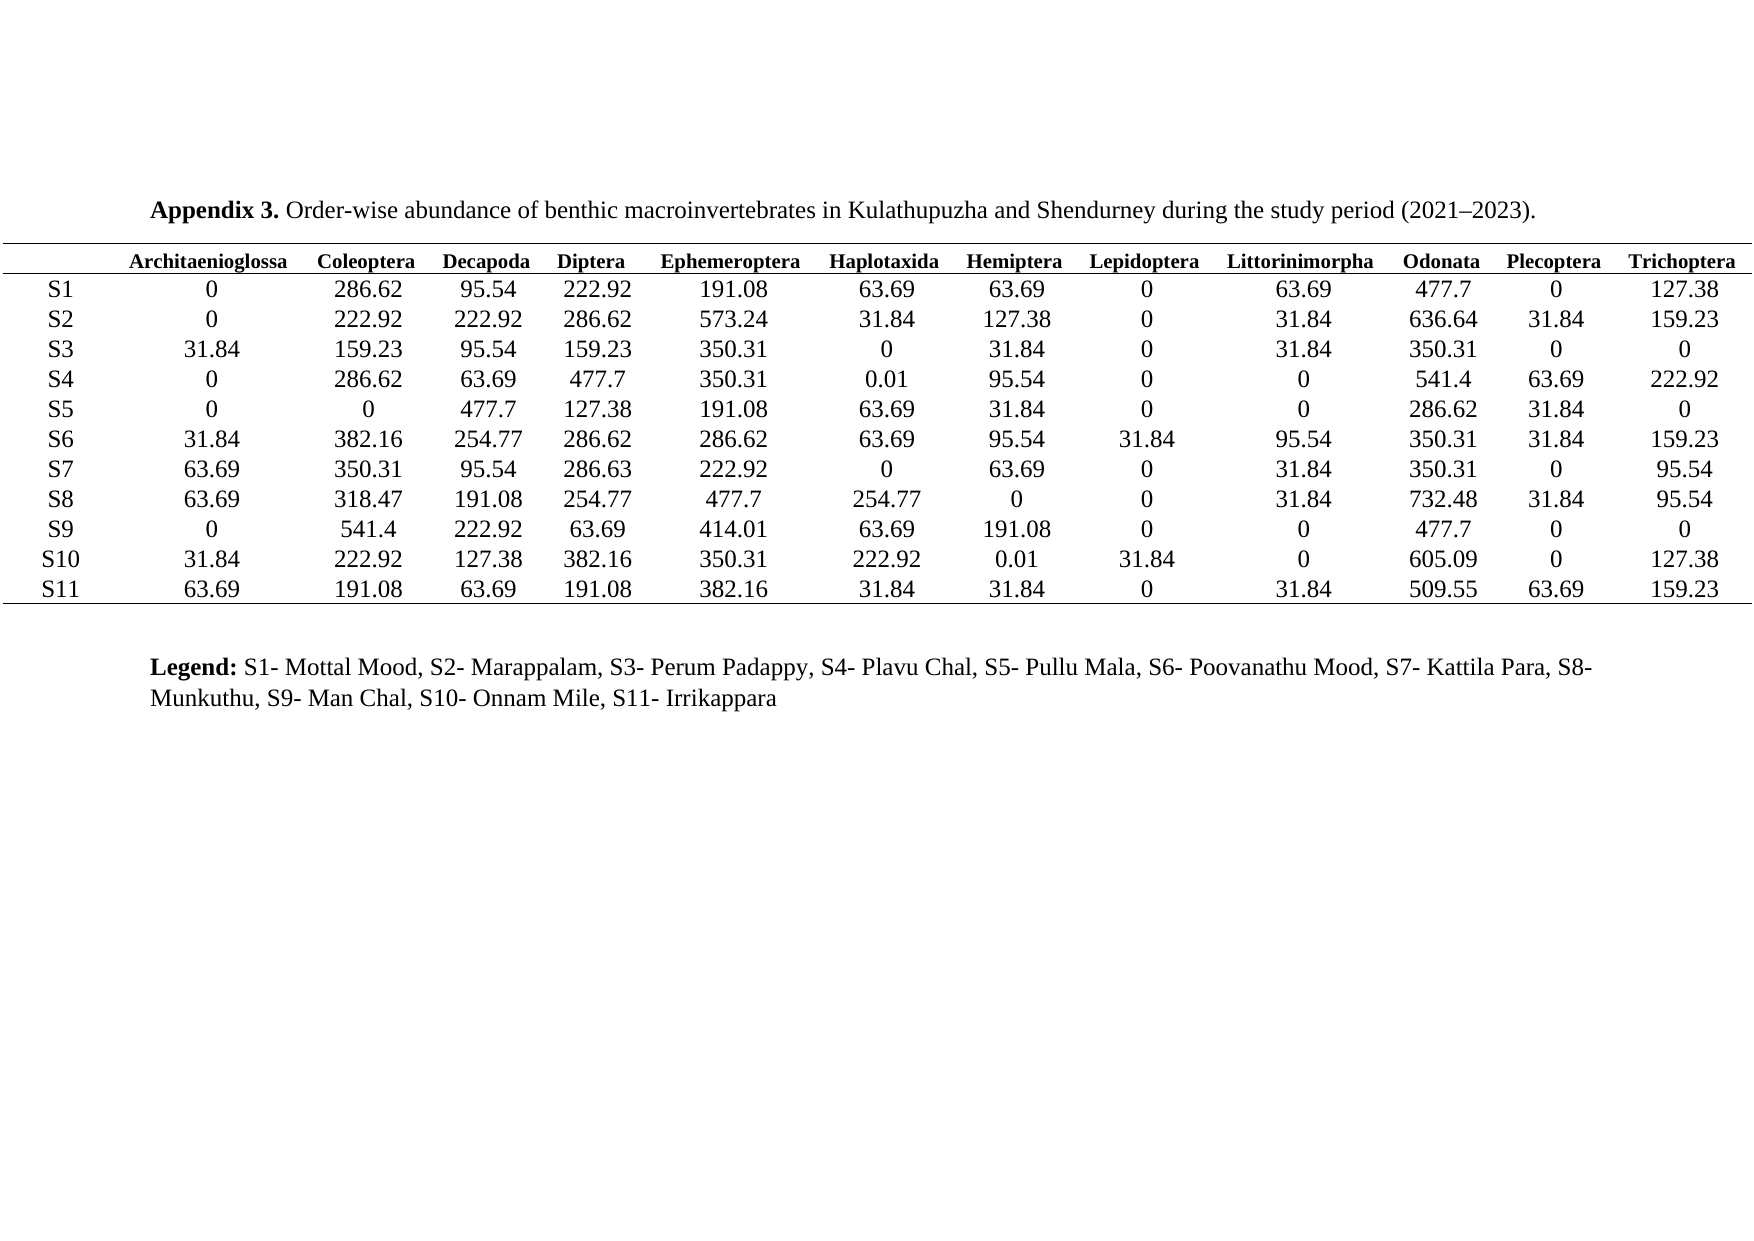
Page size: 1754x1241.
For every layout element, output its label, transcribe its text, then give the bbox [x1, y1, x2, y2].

table_cell 31.84 [1495, 303, 1617, 333]
table_cell 222.92 [306, 543, 431, 573]
table_cell 63.69 [431, 363, 546, 393]
table_cell 0 [1078, 483, 1216, 513]
table_cell 286.62 [306, 363, 431, 393]
table_header Littorinimorpha [1216, 244, 1391, 273]
table_cell 477.7 [546, 363, 649, 393]
table_cell 382.16 [546, 543, 649, 573]
table_cell 0 [1078, 453, 1216, 483]
table_cell S6 [3, 423, 118, 453]
table_header Odonata [1391, 244, 1495, 273]
table_cell 541.4 [306, 513, 431, 543]
table_cell 605.09 [1391, 543, 1495, 573]
table_cell 0 [818, 333, 955, 363]
table_cell 0 [1216, 393, 1391, 423]
table_cell S3 [3, 333, 118, 363]
table_cell 0 [306, 393, 431, 423]
table_cell 127.38 [431, 543, 546, 573]
table_cell 0 [1617, 333, 1752, 363]
table_cell 0 [1495, 274, 1617, 303]
table_cell 63.69 [818, 274, 955, 303]
table_cell 127.38 [1617, 543, 1752, 573]
table_cell 222.92 [1617, 363, 1752, 393]
table_cell 222.92 [431, 303, 546, 333]
table_header Diptera [546, 244, 649, 273]
table_cell 0 [1078, 363, 1216, 393]
table_cell 63.69 [118, 573, 306, 603]
table_cell 0 [1495, 513, 1617, 543]
table_cell 0 [118, 274, 306, 303]
table_cell 159.23 [1617, 573, 1752, 603]
table_cell 222.92 [818, 543, 955, 573]
table_cell 0 [1617, 513, 1752, 543]
table_cell 95.54 [1617, 453, 1752, 483]
table_cell 95.54 [1617, 483, 1752, 513]
table_cell 0 [1495, 453, 1617, 483]
table_cell 127.38 [546, 393, 649, 423]
table_cell 31.84 [1078, 423, 1216, 453]
table_cell 350.31 [306, 453, 431, 483]
table_cell 0 [1495, 543, 1617, 573]
table_cell 286.62 [1391, 393, 1495, 423]
table_cell 95.54 [955, 423, 1078, 453]
table_cell 286.63 [546, 453, 649, 483]
table_cell 222.92 [431, 513, 546, 543]
table_cell 0 [118, 303, 306, 333]
table_cell 222.92 [649, 453, 818, 483]
table_cell 31.84 [818, 303, 955, 333]
table_cell 509.55 [1391, 573, 1495, 603]
table_cell 31.84 [118, 423, 306, 453]
table_cell 0.01 [818, 363, 955, 393]
table_cell 350.31 [1391, 333, 1495, 363]
table_cell 31.84 [1078, 543, 1216, 573]
table_cell 0 [1078, 274, 1216, 303]
table_cell 350.31 [649, 543, 818, 573]
table_cell 31.84 [1495, 393, 1617, 423]
table_cell 222.92 [546, 274, 649, 303]
table_cell 191.08 [546, 573, 649, 603]
text Legend: S1- Mottal Mood, S2- Marappalam, S3- Perum Padappy, S4- Plavu Chal, S5- Pullu Mala, S6- Poovanathu Mood, S7- Kattila Para, S8- Munkuthu, S9- Man Chal, S10- Onnam Mile, S11- Irrikappara [150, 652, 1604, 711]
table_cell 159.23 [1617, 423, 1752, 453]
table_cell 0 [118, 513, 306, 543]
table_cell 254.77 [818, 483, 955, 513]
table_cell 63.69 [546, 513, 649, 543]
table_cell 414.01 [649, 513, 818, 543]
table_cell 63.69 [818, 393, 955, 423]
table_cell 350.31 [649, 363, 818, 393]
table_cell 95.54 [431, 453, 546, 483]
table_cell 573.24 [649, 303, 818, 333]
table_cell S10 [3, 543, 118, 573]
table_cell S7 [3, 453, 118, 483]
table_cell 0 [1617, 393, 1752, 423]
table_cell 95.54 [431, 274, 546, 303]
table_cell 0 [1078, 303, 1216, 333]
table_cell 0 [1078, 513, 1216, 543]
table_cell 63.69 [955, 274, 1078, 303]
table_header [3, 244, 118, 273]
text Appendix 3. Order-wise abundance of benthic macroinvertebrates in Kulathupuzha and Shendurney during the study period (2021–2023). [150, 195, 1604, 224]
table_cell 95.54 [955, 363, 1078, 393]
table_cell 0 [1216, 543, 1391, 573]
table_cell 222.92 [306, 303, 431, 333]
table_cell 286.62 [649, 423, 818, 453]
table_cell 159.23 [306, 333, 431, 363]
table_cell 477.7 [649, 483, 818, 513]
table_cell 191.08 [649, 393, 818, 423]
table_cell 0 [1078, 333, 1216, 363]
table_cell 31.84 [818, 573, 955, 603]
table_cell 0 [1495, 333, 1617, 363]
table_cell 350.31 [1391, 423, 1495, 453]
table_cell 191.08 [431, 483, 546, 513]
table_cell 286.62 [306, 274, 431, 303]
table_cell S4 [3, 363, 118, 393]
table_cell 63.69 [431, 573, 546, 603]
table_cell 31.84 [1216, 483, 1391, 513]
table_cell 95.54 [1216, 423, 1391, 453]
table_cell 63.69 [118, 453, 306, 483]
table_cell S11 [3, 573, 118, 603]
table_header Ephemeroptera [649, 244, 818, 273]
table_cell 318.47 [306, 483, 431, 513]
table_cell 63.69 [818, 513, 955, 543]
table_header Trichoptera [1617, 244, 1752, 273]
table_cell 95.54 [431, 333, 546, 363]
table_cell S1 [3, 274, 118, 303]
table_cell 31.84 [955, 393, 1078, 423]
table_cell 350.31 [1391, 453, 1495, 483]
table_cell S2 [3, 303, 118, 333]
table_cell 31.84 [955, 573, 1078, 603]
table_cell 0 [118, 393, 306, 423]
table_cell S5 [3, 393, 118, 423]
table_cell 31.84 [1216, 453, 1391, 483]
table_cell 732.48 [1391, 483, 1495, 513]
table_cell 286.62 [546, 303, 649, 333]
table_cell 0 [818, 453, 955, 483]
table_cell 541.4 [1391, 363, 1495, 393]
table_cell 477.7 [1391, 513, 1495, 543]
table_cell 31.84 [1216, 333, 1391, 363]
table_cell 382.16 [649, 573, 818, 603]
table_cell S8 [3, 483, 118, 513]
table_cell 0 [118, 363, 306, 393]
table_cell 127.38 [955, 303, 1078, 333]
table_header Lepidoptera [1078, 244, 1216, 273]
table_cell 31.84 [118, 543, 306, 573]
table_cell 63.69 [1495, 573, 1617, 603]
table_cell S9 [3, 513, 118, 543]
table_cell 636.64 [1391, 303, 1495, 333]
table_cell 31.84 [1216, 303, 1391, 333]
table_header Hemiptera [955, 244, 1078, 273]
table_cell 31.84 [1495, 423, 1617, 453]
table_cell 477.7 [1391, 274, 1495, 303]
table_cell 191.08 [955, 513, 1078, 543]
table_cell 63.69 [1495, 363, 1617, 393]
table_cell 31.84 [1216, 573, 1391, 603]
table_cell 0 [1216, 363, 1391, 393]
table_cell 31.84 [1495, 483, 1617, 513]
table_cell 191.08 [306, 573, 431, 603]
table_cell 254.77 [431, 423, 546, 453]
table_cell 0.01 [955, 543, 1078, 573]
table_cell 350.31 [649, 333, 818, 363]
table_header Haplotaxida [818, 244, 955, 273]
table_cell 254.77 [546, 483, 649, 513]
table_cell 0 [1078, 393, 1216, 423]
table_cell 31.84 [118, 333, 306, 363]
table_cell 159.23 [1617, 303, 1752, 333]
table_header Coleoptera [306, 244, 431, 273]
table_cell 159.23 [546, 333, 649, 363]
table_cell 0 [1078, 573, 1216, 603]
table_header Architaenioglossa [118, 244, 306, 273]
table_header Plecoptera [1495, 244, 1617, 273]
table_cell 63.69 [1216, 274, 1391, 303]
table_cell 477.7 [431, 393, 546, 423]
table_header Decapoda [431, 244, 546, 273]
table_cell 0 [1216, 513, 1391, 543]
table_cell 191.08 [649, 274, 818, 303]
table_cell 382.16 [306, 423, 431, 453]
table_cell 0 [955, 483, 1078, 513]
table_cell 63.69 [118, 483, 306, 513]
table_cell 63.69 [818, 423, 955, 453]
table_cell 63.69 [955, 453, 1078, 483]
table_cell 286.62 [546, 423, 649, 453]
table_cell 127.38 [1617, 274, 1752, 303]
table_cell 31.84 [955, 333, 1078, 363]
